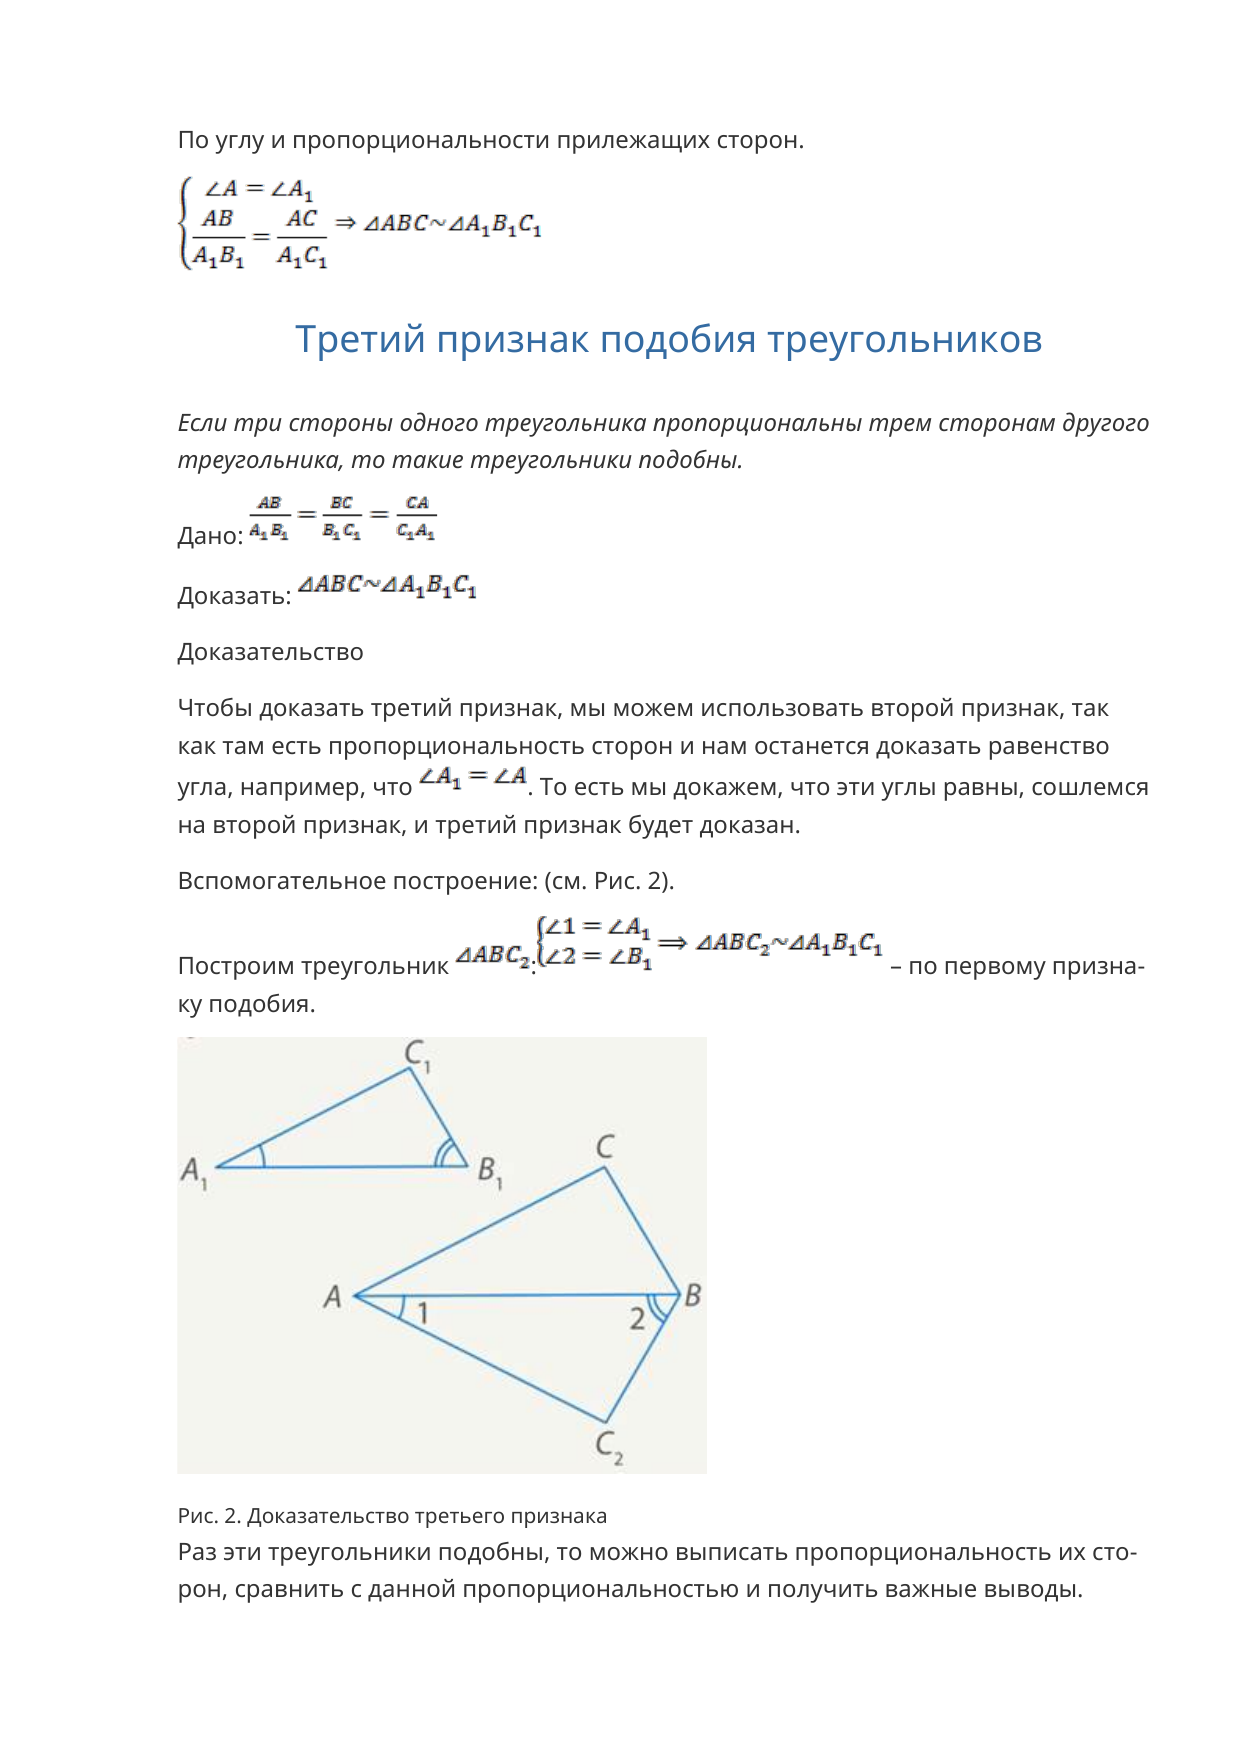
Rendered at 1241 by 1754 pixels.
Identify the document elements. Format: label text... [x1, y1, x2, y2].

text Дано: [177, 494, 1152, 551]
picture [455, 940, 531, 975]
text Чтобы доказать третий признак, мы можем использовать второй признак, так как там есть пропорциональность сторон и нам останется доказать равенство угла, например, что . То есть мы докажем, что эти углы равны, сошлемся на второй признак, и третий признак будет доказан. [177, 686, 1152, 840]
text Вспомогательное построение: (см. Рис. 2). [177, 859, 1152, 896]
picture [177, 174, 542, 275]
text Доказать: [177, 570, 1152, 611]
text Если три стороны одного треугольника пропорциональны трем сторонам другого треугольника, то такие треугольники подобны. [177, 400, 1152, 475]
text Построим треугольник : – по первому признаку подобия. [177, 915, 1152, 1019]
text Рис. 2. Доказательство третьего признака [177, 1492, 1152, 1530]
text Третий признак подобия треугольников [177, 312, 1152, 363]
text По углу и пропорциональности прилежащих сторон. [177, 118, 1152, 156]
picture [297, 570, 477, 605]
text Доказательство [177, 630, 1152, 667]
picture [419, 761, 527, 796]
picture [177, 1037, 707, 1474]
text Раз эти треугольники подобны, то можно выписать пропорциональность их сторон, сравнить с данной пропорциональностью и получить важные выводы. [177, 1530, 1152, 1605]
picture [536, 915, 884, 975]
picture [249, 494, 438, 545]
